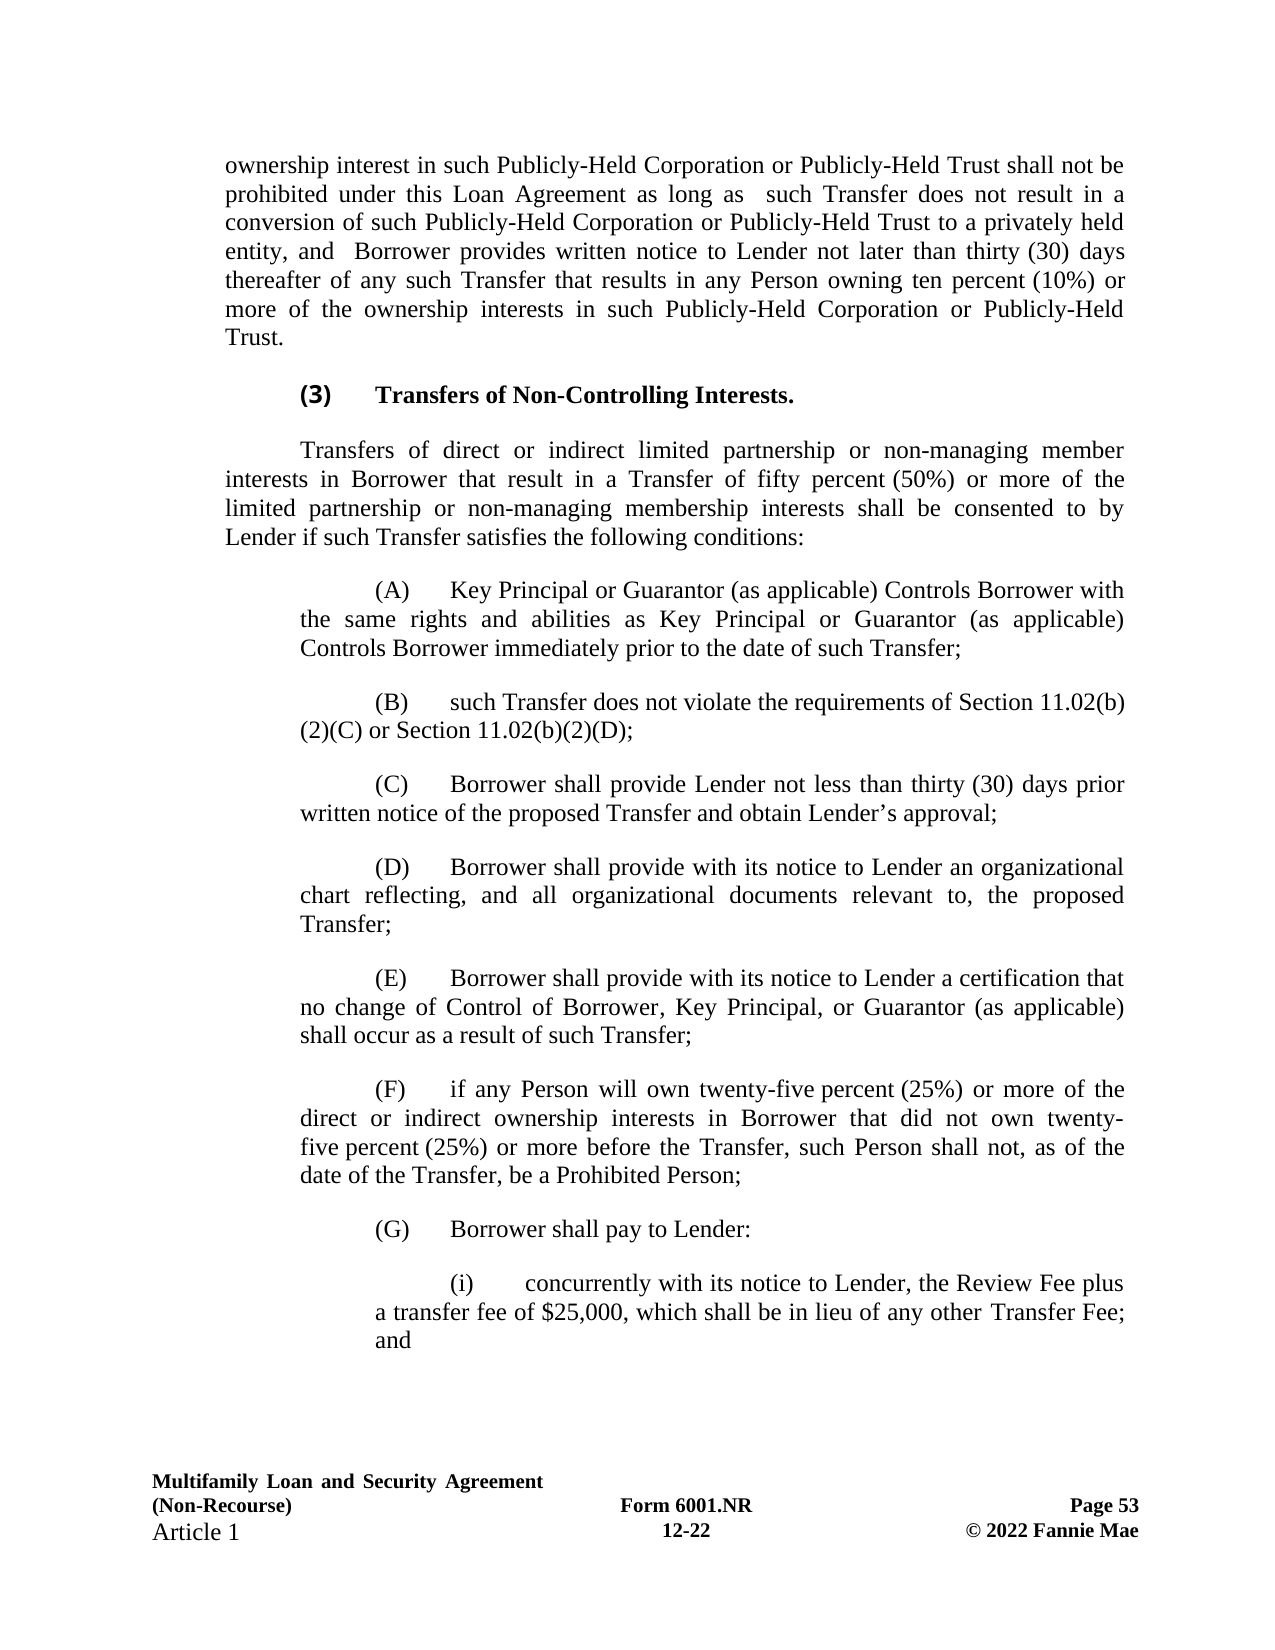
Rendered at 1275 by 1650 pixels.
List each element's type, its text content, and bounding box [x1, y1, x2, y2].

subtitle Borrower shall pay to Lender: [300, 1214, 1125, 1243]
subtitle such Transfer does not violate the requirements of Section 11.02(b)(2)(C) or Section 11.02(b)(2)(D); [300, 687, 1125, 744]
subtitle Transfers of Non-Controlling Interests. [225, 376, 1125, 410]
subtitle concurrently with its notice to Lender, the Review Fee plus a transfer fee of $25,000, which shall be in lieu of any other Transfer Fee; and [375, 1268, 1125, 1354]
subtitle if any Person will own twenty-five percent (25%) or more of the direct or indirect ownership interests in Borrower that did not own twenty-five percent (25%) or more before the Transfer, such Person shall not, as of the date of the Transfer, be a Prohibited Person; [300, 1074, 1125, 1189]
subtitle Borrower shall provide with its notice to Lender an organizational chart reflecting, and all organizational documents relevant to, the proposed Transfer; [300, 852, 1125, 938]
subtitle Key Principal or Guarantor (as applicable) Controls Borrower with the same rights and abilities as Key Principal or Guarantor (as applicable) Controls Borrower immediately prior to the date of such Transfer; [300, 575, 1125, 662]
subtitle Borrower shall provide with its notice to Lender a certification that no change of Control of Borrower, Key Principal, or Guarantor (as applicable) shall occur as a result of such Transfer; [300, 963, 1125, 1049]
text Transfers of direct or indirect limited partnership or non-managing member interests in Borrower that result in a Transfer of fifty percent (50%) or more of the limited partnership or non-managing membership interests shall be consented to by Lender if such Transfer satisfies the following conditions: [225, 435, 1125, 550]
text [225, 150, 1125, 351]
subtitle Borrower shall provide Lender not less than thirty (30) days prior written notice of the proposed Transfer and obtain Lender’s approval; [300, 769, 1125, 827]
